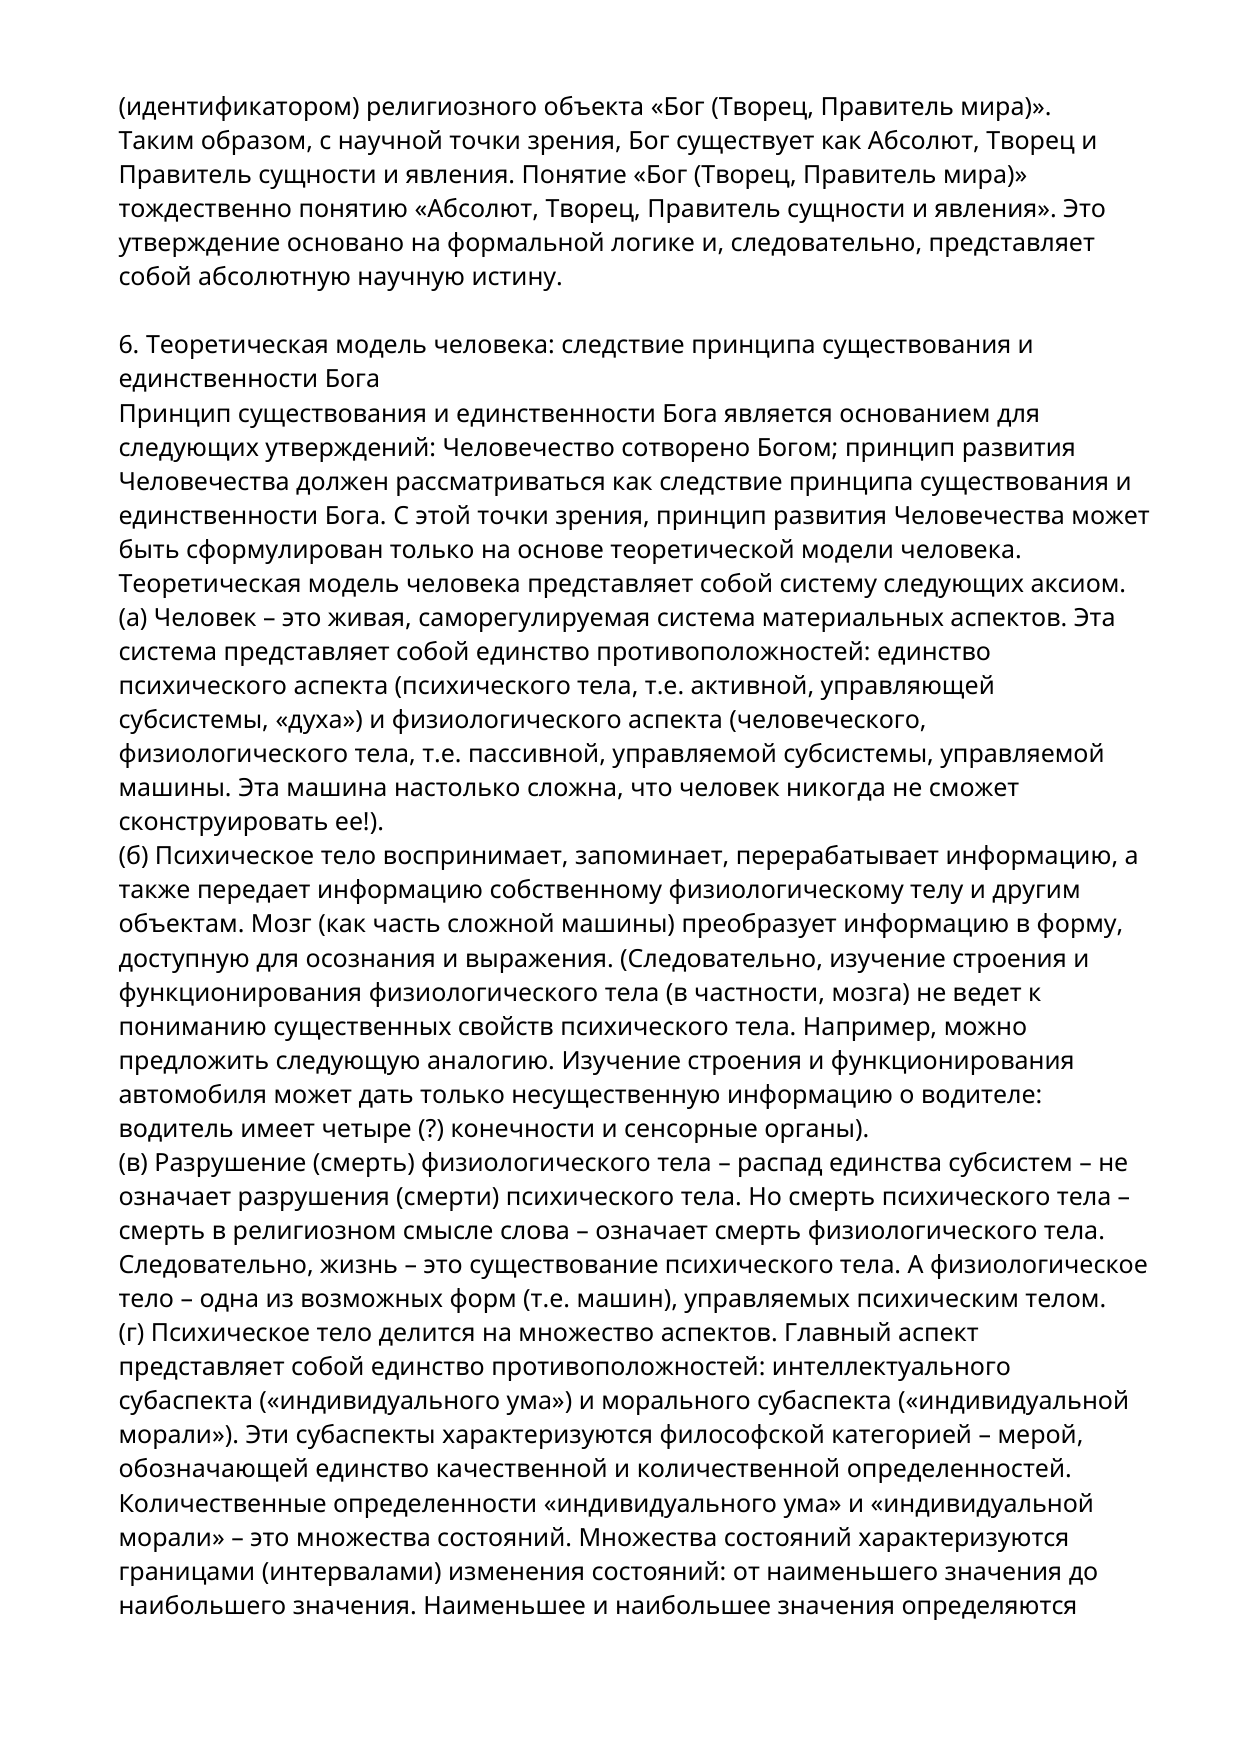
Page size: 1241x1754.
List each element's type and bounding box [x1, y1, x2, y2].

text [118, 89, 1152, 1621]
